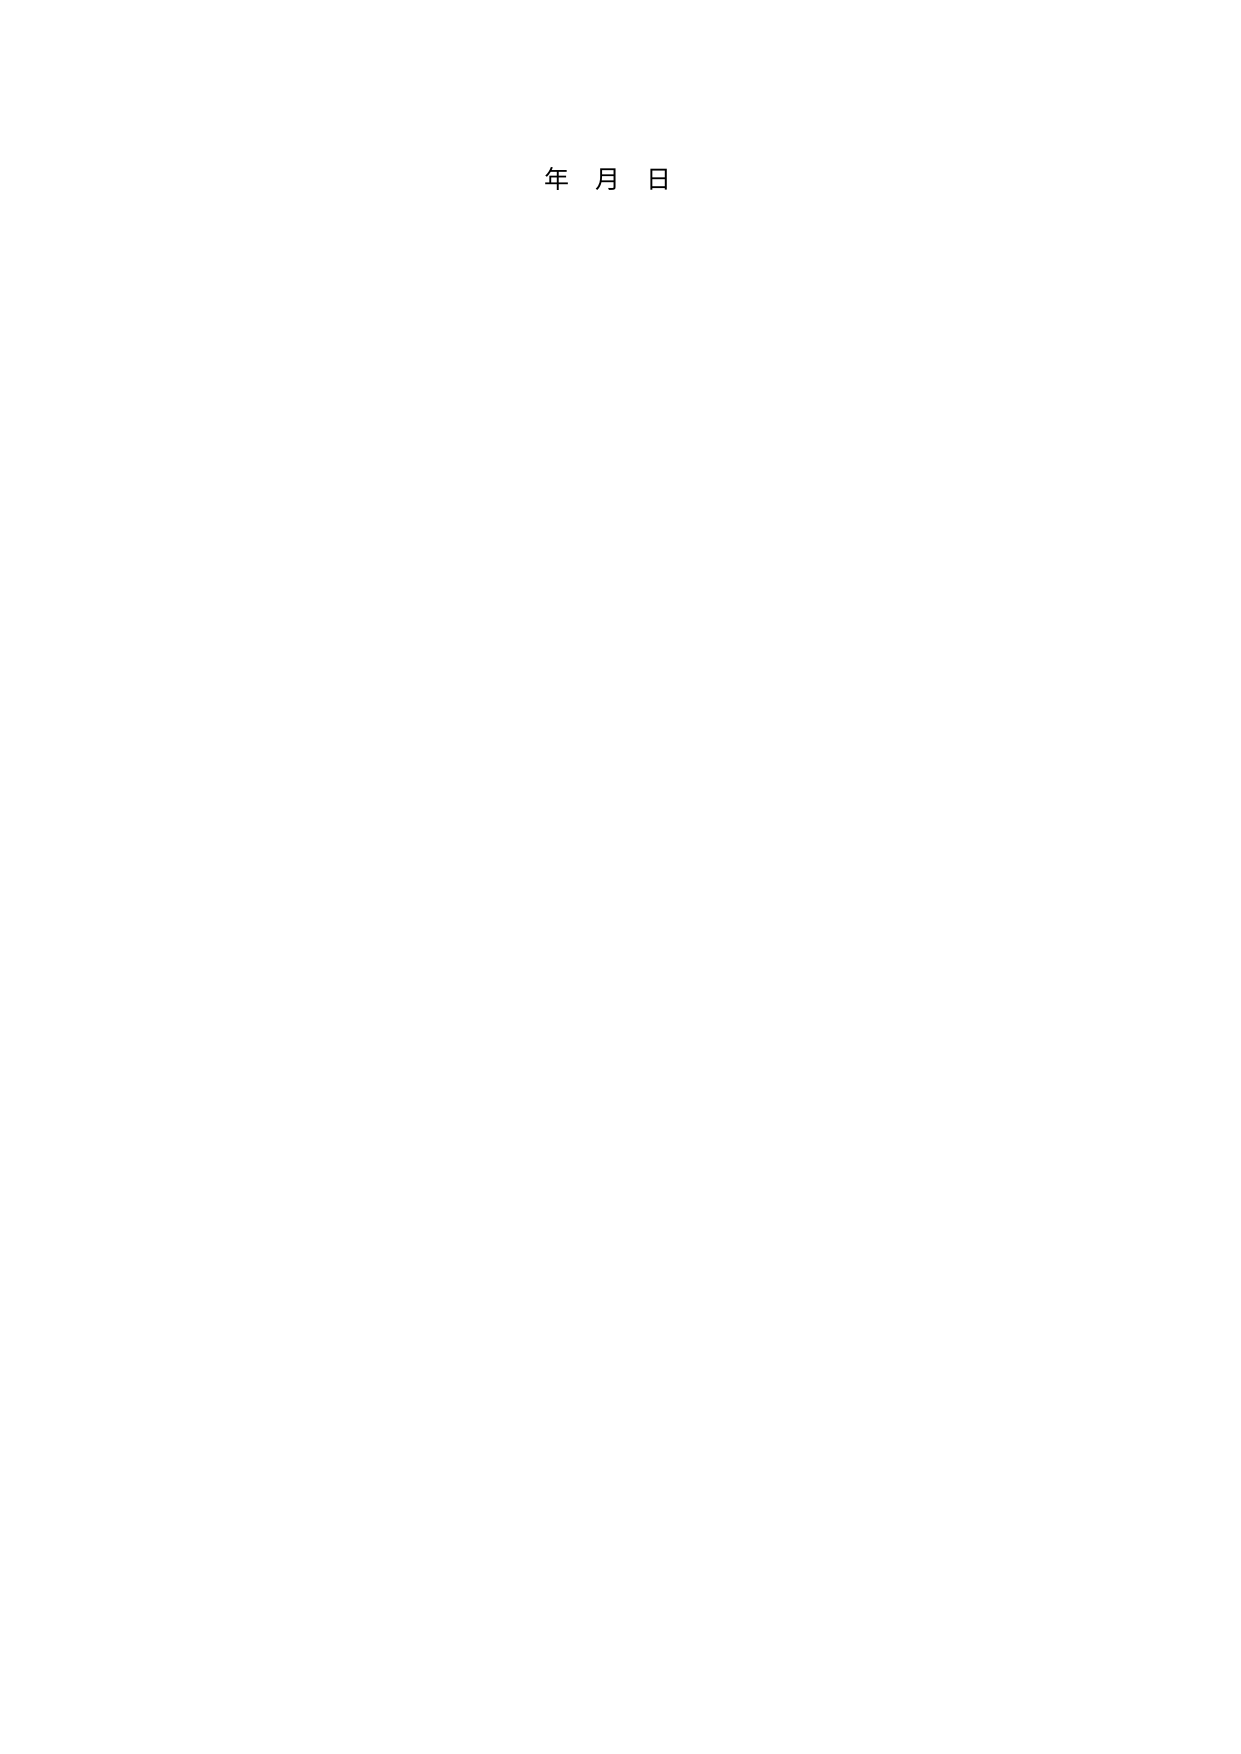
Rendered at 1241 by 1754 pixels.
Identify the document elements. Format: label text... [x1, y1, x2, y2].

text 年 月 日附件2 [187, 162, 1053, 196]
